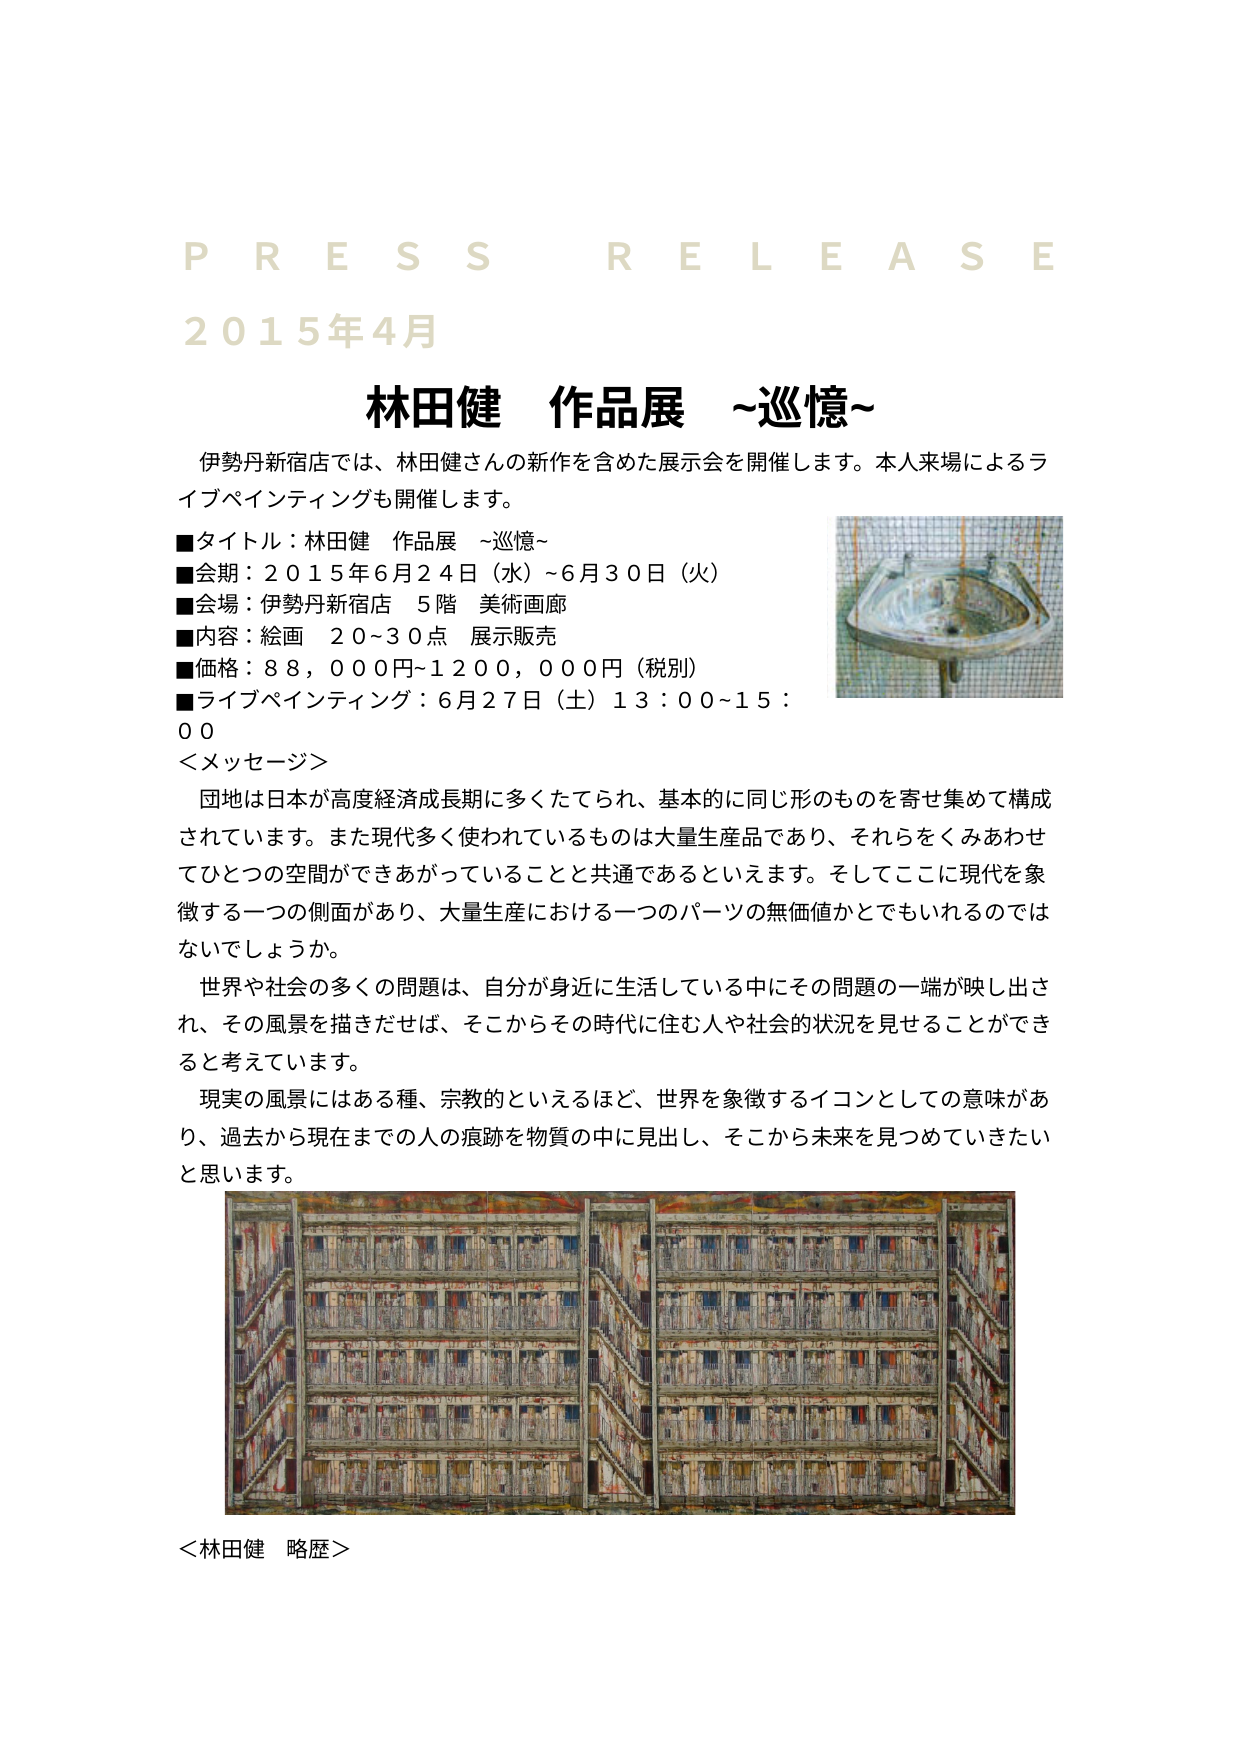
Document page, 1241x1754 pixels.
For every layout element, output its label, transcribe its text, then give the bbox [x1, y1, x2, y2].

text 伊勢丹新宿店では、林田健さんの新作を含めた展示会を開催します。本人来場によるライブペインティングも開催します。 [177, 442, 1063, 516]
text ＜メッセージ＞ [177, 742, 1063, 779]
picture [827, 516, 1064, 698]
text 団地は日本が高度経済成長期に多くたてられ、基本的に同じ形のものを寄せ集めて構成されています。また現代多く使われているものは大量生産品であり、それらをくみあわせてひとつの空間ができあがっていることと共通であるといえます。そしてここに現代を象徴する一つの側面があり、大量生産における一つのパーツの無価値かとでもいれるのではないでしょうか。 [177, 779, 1063, 967]
picture [224, 1191, 1016, 1515]
text 林田健 作品展 ~巡憶~ [177, 367, 1063, 442]
text 現実の風景にはある種、宗教的といえるほど、世界を象徴するイコンとしての意味があり、過去から現在までの人の痕跡を物質の中に見出し、そこから未来を見つめていきたいと思います。 [177, 1079, 1063, 1192]
text 世界や社会の多くの問題は、自分が身近に生活している中にその問題の一端が映し出され、その風景を描きだせば、そこからその時代に住む人や社会的状況を見せることができると考えています。 [177, 967, 1063, 1079]
text ＰＲＥＳＳ ＲＥＬＥＡＳＥ ２０１５年４月 [177, 217, 1063, 367]
text ＜林田健 略歴＞ [177, 1529, 1063, 1567]
